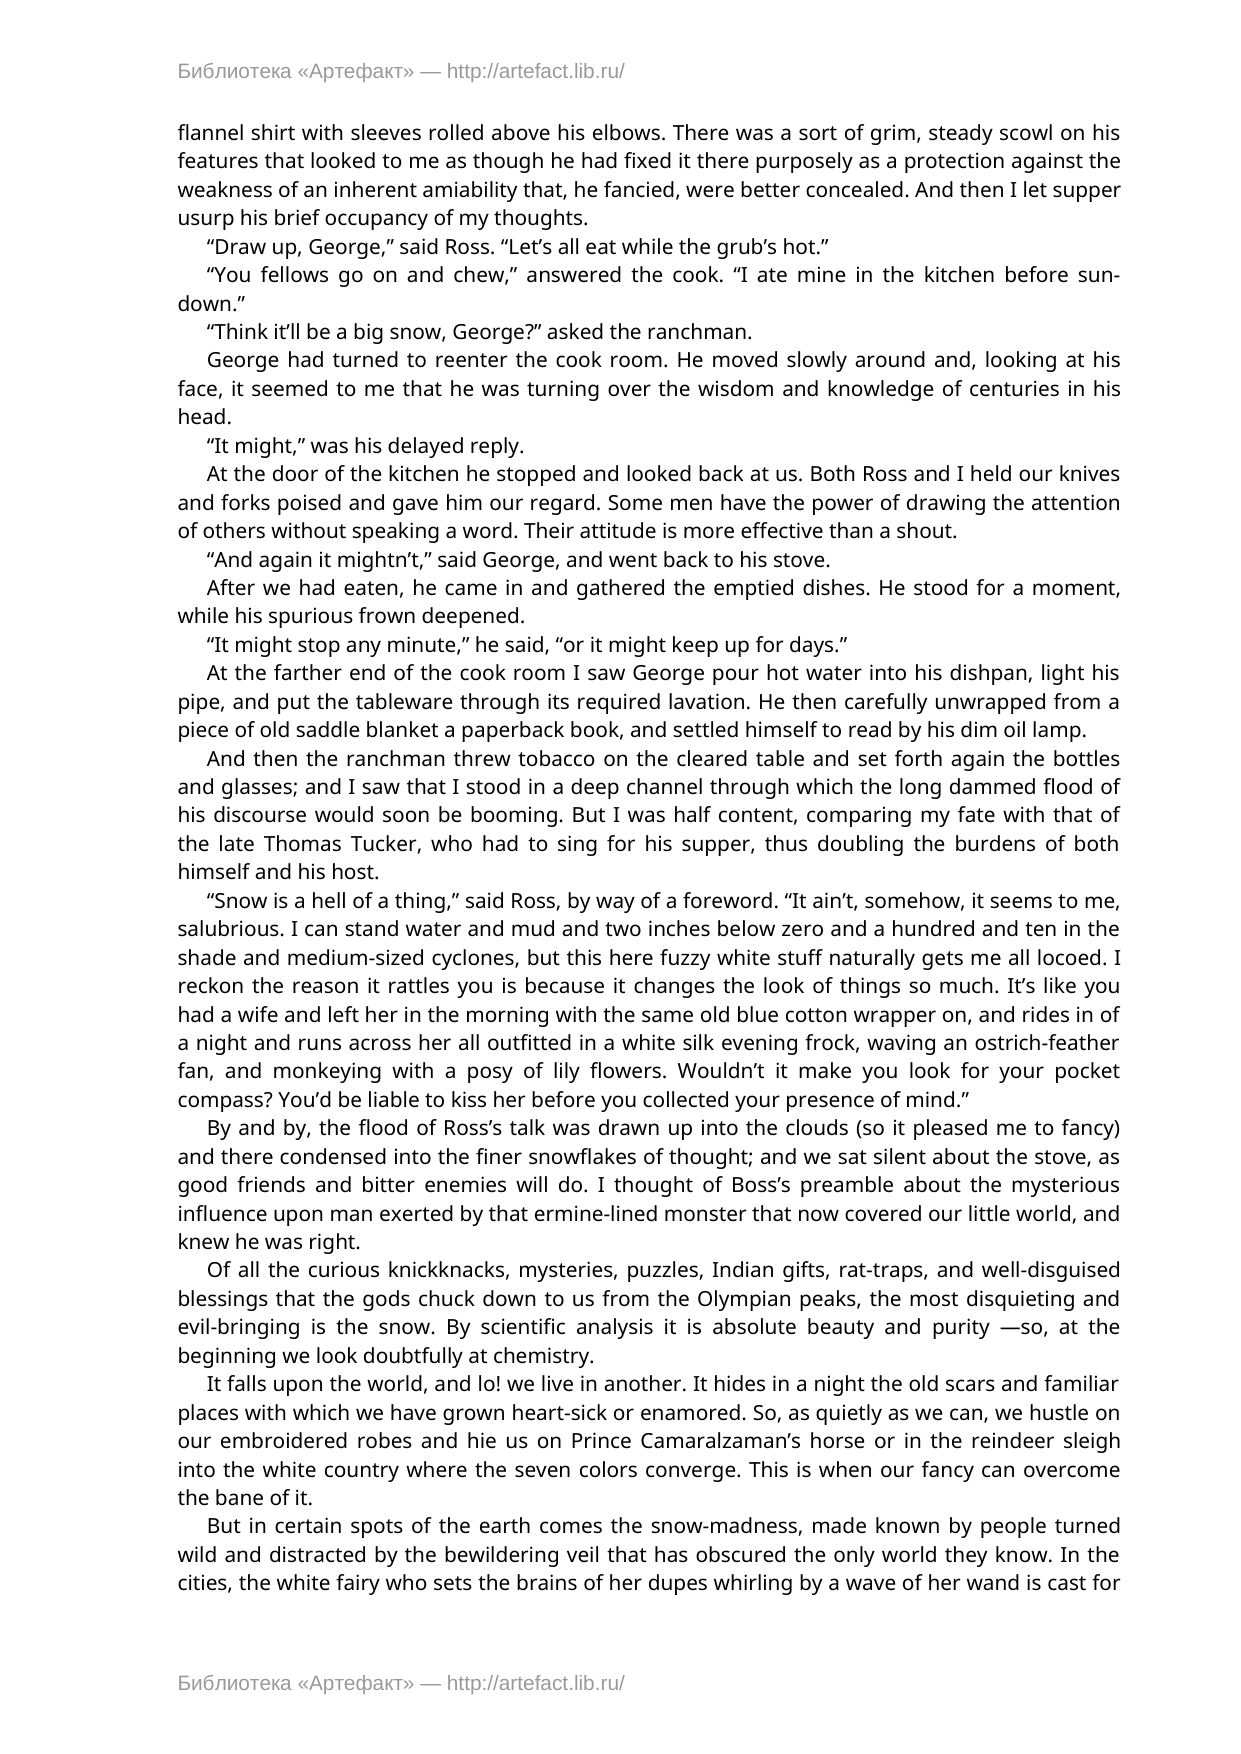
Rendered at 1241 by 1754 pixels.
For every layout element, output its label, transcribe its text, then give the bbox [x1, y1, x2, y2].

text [177, 1512, 1122, 1597]
text After we had eaten, he came in and gathered the emptied dishes. He stood for a moment, while his spurious frown deepened. [177, 573, 1122, 630]
text It falls upon the world, and lo! we live in another. It hides in a night the old scars and familiar places with which we have grown heart-sick or enamored. So, as quietly as we can, we hustle on our embroidered robes and hie us on Prince Camaralzaman’s horse or in the reindeer sleigh into the white country where the seven colors converge. This is when our fancy can overcome the bane of it. [177, 1369, 1122, 1512]
text At the farther end of the cook room I saw George pour hot water into his dishpan, light his pipe, and put the tableware through its required lavation. He then carefully unwrapped from a piece of old saddle blanket a paperback book, and settled himself to read by his dim oil lamp. [177, 658, 1122, 744]
text And then the ranchman threw tobacco on the cleared table and set forth again the bottles and glasses; and I saw that I stood in a deep channel through which the long dammed flood of his discourse would soon be booming. But I was half content, comparing my fate with that of the late Thomas Tucker, who had to sing for his supper, thus doubling the burdens of both himself and his host. [177, 744, 1122, 886]
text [177, 118, 1122, 232]
text Of all the curious knickknacks, mysteries, puzzles, Indian gifts, rat-traps, and well-disguised blessings that the gods chuck down to us from the Olympian peaks, the most disquieting and evil-bringing is the snow. By scientific analysis it is absolute beauty and purity —so, at the beginning we look doubtfully at chemistry. [177, 1256, 1122, 1369]
text “You fellows go on and chew,” answered the cook. “I ate mine in the kitchen before sun-down.” [177, 260, 1122, 317]
text George had turned to reenter the cook room. He moved slowly around and, looking at his face, it seemed to me that he was turning over the wisdom and knowledge of centuries in his head. [177, 346, 1122, 431]
text “Draw up, George,” said Ross. “Let’s all eat while the grub’s hot.” [177, 232, 1122, 260]
text “It might,” was his delayed reply. [177, 431, 1122, 459]
text “It might stop any minute,” he said, “or it might keep up for days.” [177, 630, 1122, 658]
text “Think it’ll be a big snow, George?” asked the ranchman. [177, 317, 1122, 346]
text At the door of the kitchen he stopped and looked back at us. Both Ross and I held our knives and forks poised and gave him our regard. Some men have the power of drawing the attention of others without speaking a word. Their attitude is more effective than a shout. [177, 459, 1122, 545]
text By and by, the flood of Ross’s talk was drawn up into the clouds (so it pleased me to fancy) and there condensed into the finer snowflakes of thought; and we sat silent about the stove, as good friends and bitter enemies will do. I thought of Boss’s preamble about the mysterious influence upon man exerted by that ermine-lined monster that now covered our little world, and knew he was right. [177, 1113, 1122, 1256]
text “And again it mightn’t,” said George, and went back to his stove. [177, 545, 1122, 573]
text “Snow is a hell of a thing,” said Ross, by way of a foreword. “It ain’t, somehow, it seems to me, salubrious. I can stand water and mud and two inches below zero and a hundred and ten in the shade and medium-sized cyclones, but this here fuzzy white stuff naturally gets me all locoed. I reckon the reason it rattles you is because it changes the look of things so much. It’s like you had a wife and left her in the morning with the same old blue cotton wrapper on, and rides in of a night and runs across her all outfitted in a white silk evening frock, waving an ostrich-feather fan, and monkeying with a posy of lily flowers. Wouldn’t it make you look for your pocket compass? You’d be liable to kiss her before you collected your presence of mind.” [177, 886, 1122, 1113]
